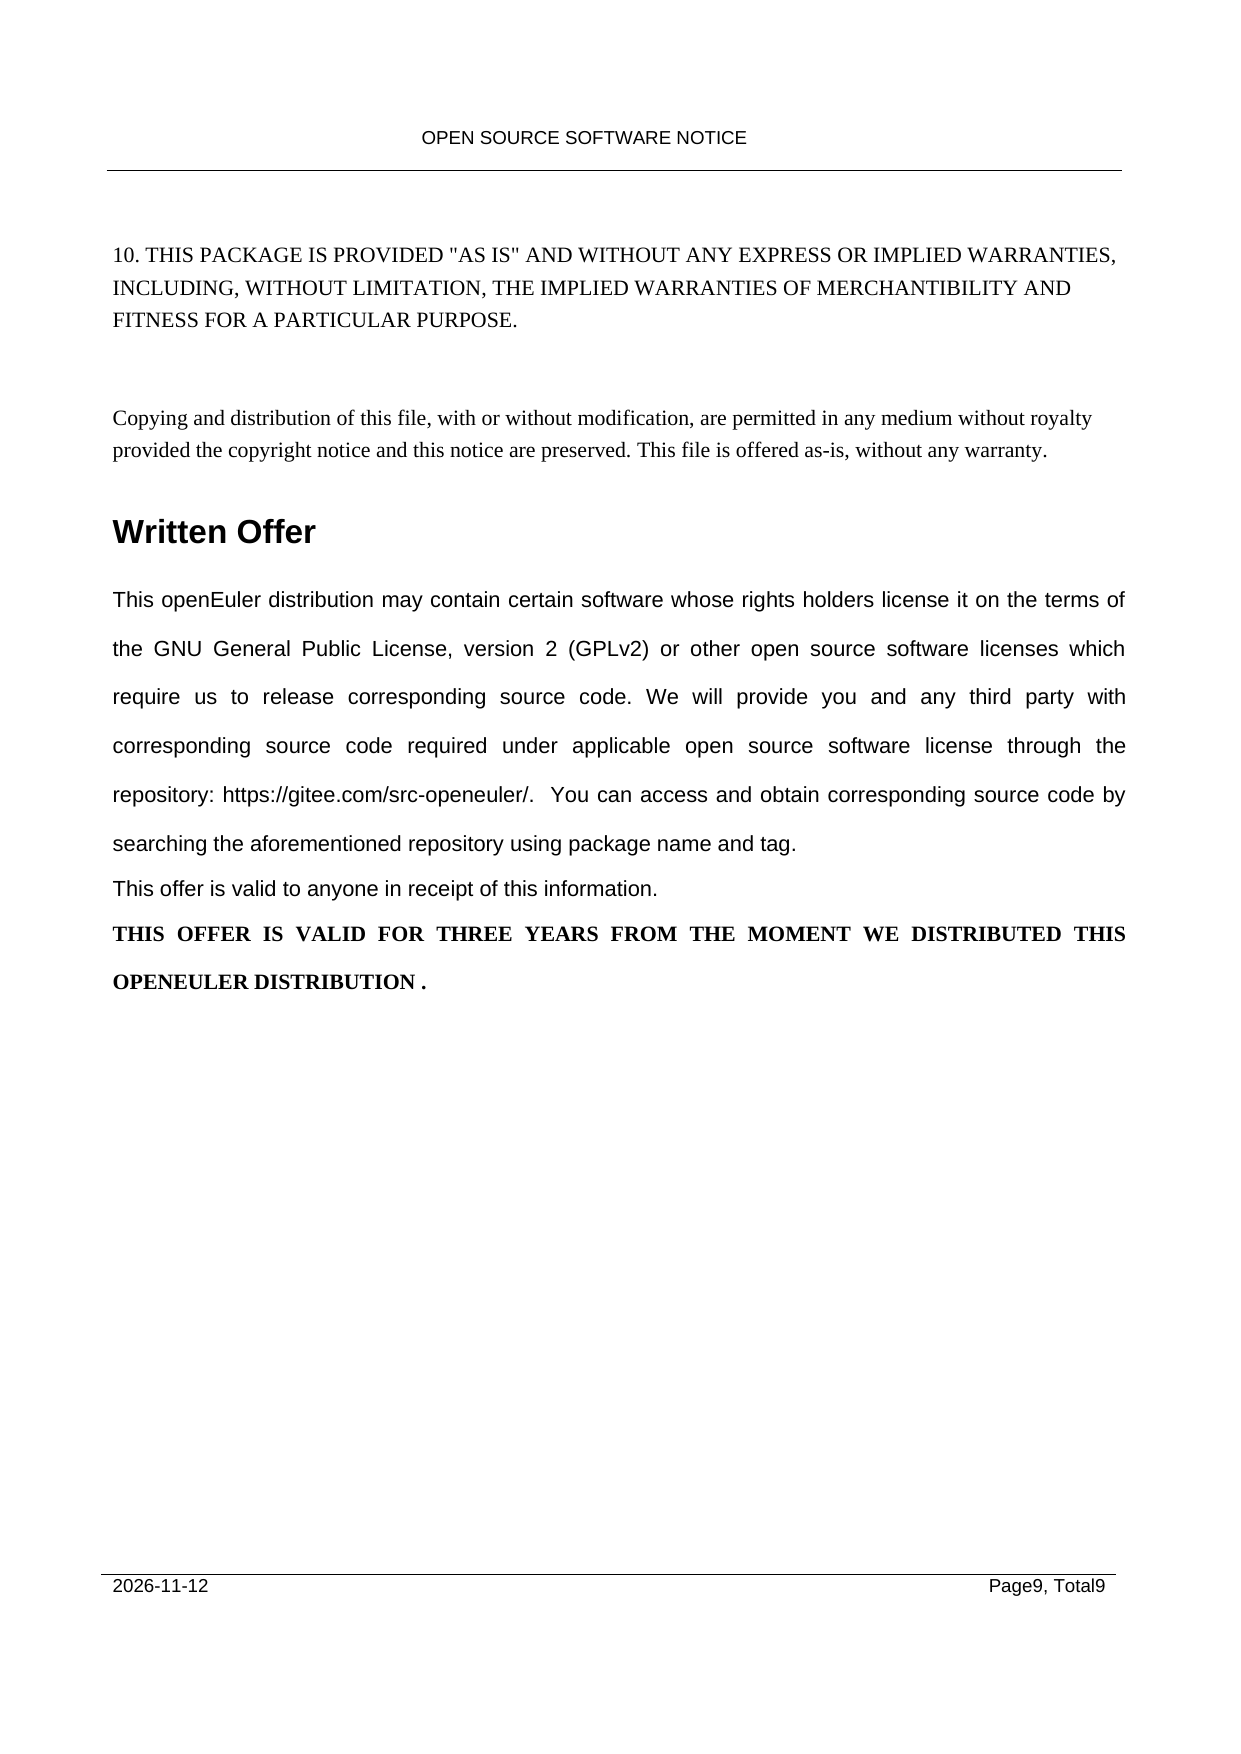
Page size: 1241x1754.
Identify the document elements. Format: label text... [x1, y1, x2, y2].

text This openEuler distribution may contain certain software whose rights holders license it on the terms of the GNU General Public License, version 2 (GPLv2) or other open source software licenses which require us to release corresponding source code. We will provide you and any third party with corresponding source code required under applicable open source software license through the repository: https://gitee.com/src-openeuler/. You can access and obtain corresponding source code by searching the aforementioned repository using package name and tag. [112, 583, 1128, 859]
text Written Offer [112, 499, 1128, 564]
text This offer is valid to anyone in receipt of this information. [112, 872, 1128, 904]
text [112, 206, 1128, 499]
text THIS OFFER IS VALID FOR THREE YEARS FROM THE MOMENT WE DISTRIBUTED THIS OPENEULER DISTRIBUTION . [112, 917, 1128, 998]
